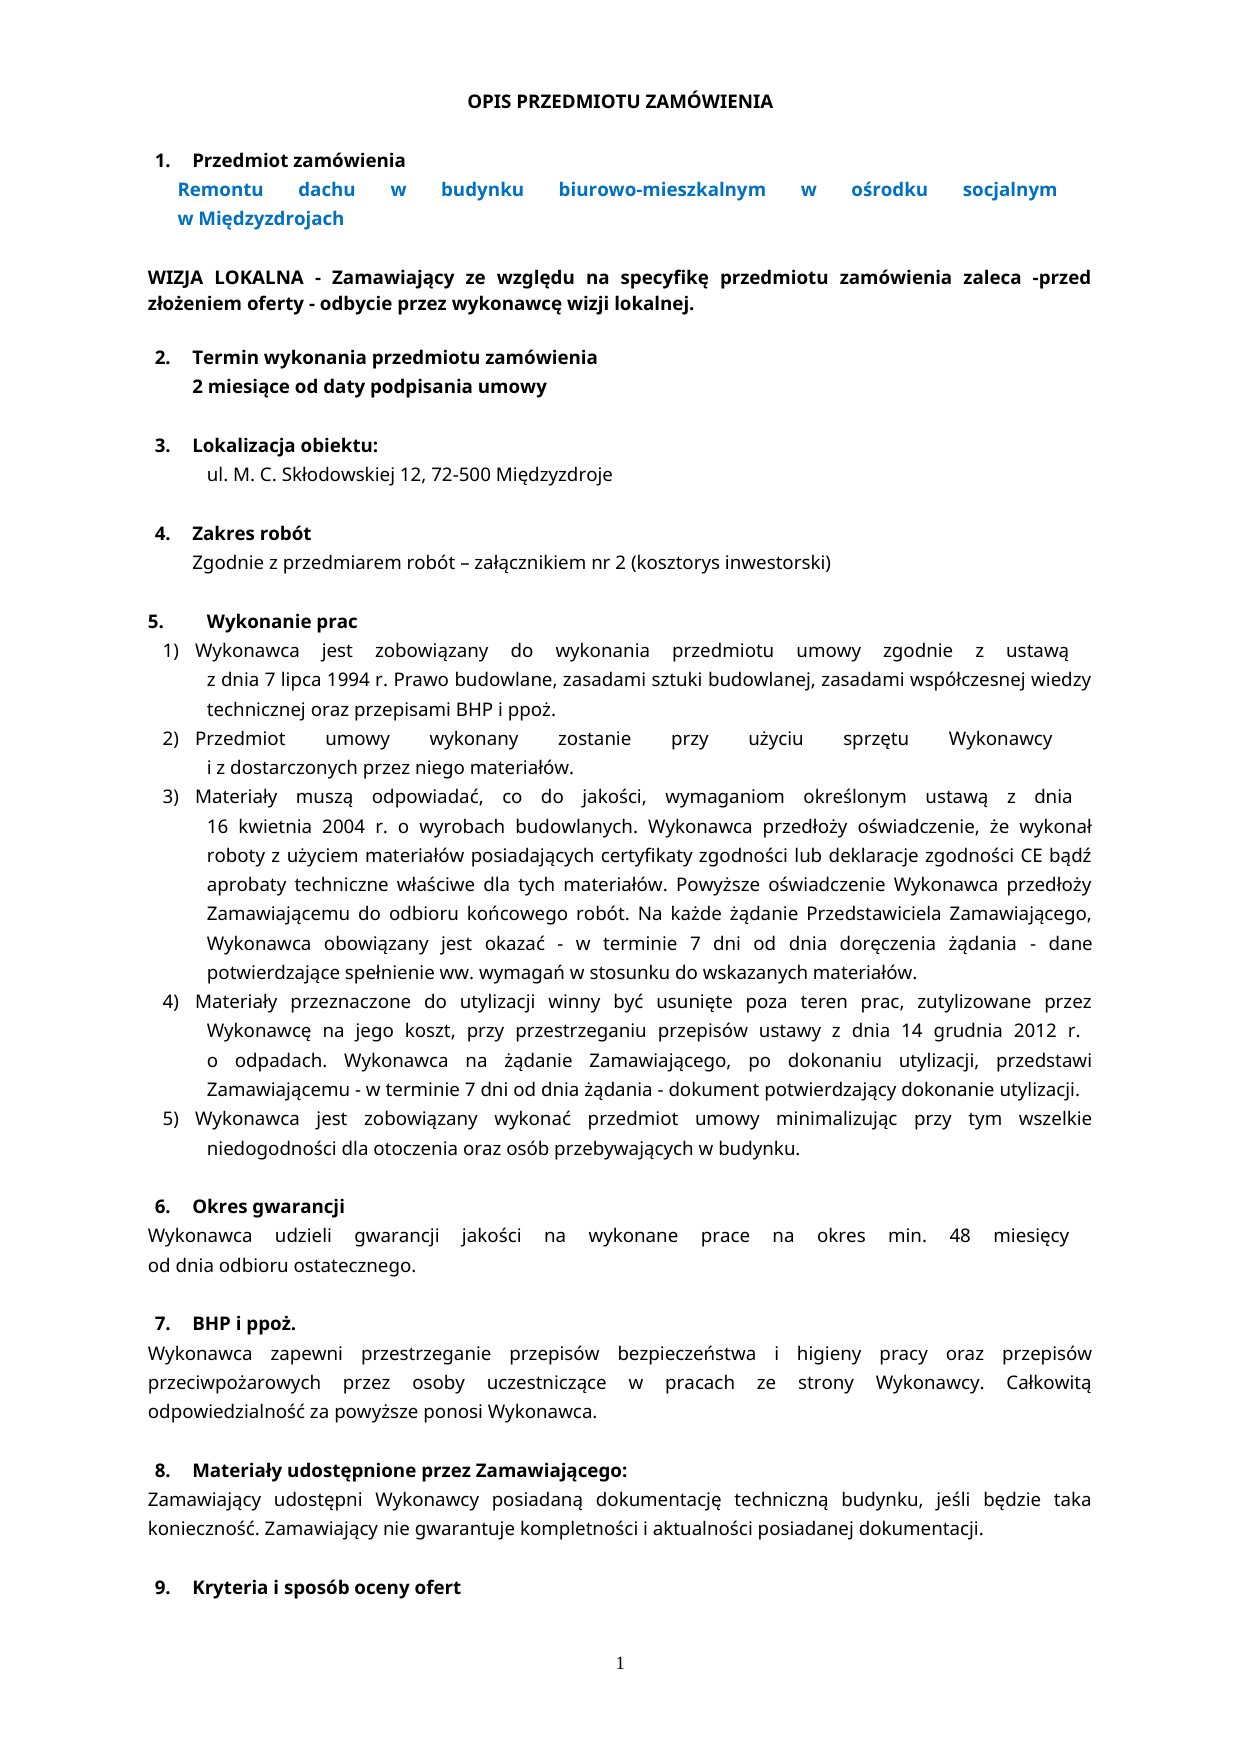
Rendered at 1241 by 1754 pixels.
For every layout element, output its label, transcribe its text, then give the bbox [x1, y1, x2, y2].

text Wykonawca udzieli gwarancji jakości na wykonane prace na okres min. 48 miesięcy od dnia odbioru ostatecznego. [148, 1223, 1093, 1277]
list Lokalizacja obiektu: [154, 432, 1093, 458]
text Remontu dachu w budynku biurowo-mieszkalnym w ośrodku socjalnym w Międzyzdrojach [177, 176, 1093, 231]
list Wykonawca jest zobowiązany do wykonania przedmiotu umowy zgodnie z ustawą z dnia 7 lipca 1994 r. Prawo budowlane, zasadami sztuki budowlanej, zasadami współczesnej wiedzy technicznej oraz przepisami BHP i ppoż. [162, 637, 1093, 721]
list Zakres robót [154, 520, 1093, 546]
list Materiały przeznaczone do utylizacji winny być usunięte poza teren prac, zutylizowane przez Wykonawcę na jego koszt, przy przestrzeganiu przepisów ustawy z dnia 14 grudnia 2012 r. o odpadach. Wykonawca na żądanie Zamawiającego, po dokonaniu utylizacji, przedstawi Zamawiającemu - w terminie 7 dni od dnia żądania - dokument potwierdzający dokonanie utylizacji. [162, 988, 1093, 1102]
text Wykonawca zapewni przestrzeganie przepisów bezpieczeństwa i higieny pracy oraz przepisów przeciwpożarowych przez osoby uczestniczące w pracach ze strony Wykonawcy. Całkowitą odpowiedzialność za powyższe ponosi Wykonawca. [148, 1340, 1093, 1424]
list Kryteria i sposób oceny ofert [154, 1574, 1093, 1599]
list Wykonawca jest zobowiązany wykonać przedmiot umowy minimalizując przy tym wszelkie niedogodności dla otoczenia oraz osób przebywających w budynku. [162, 1106, 1093, 1160]
text Zgodnie z przedmiarem robót – załącznikiem nr 2 (kosztorys inwestorski) [192, 549, 1093, 575]
text 2 miesiące od daty podpisania umowy [192, 374, 1093, 399]
list Materiały udostępnione przez Zamawiającego: [154, 1457, 1093, 1482]
list BHP i ppoż. [154, 1311, 1093, 1336]
list Przedmiot zamówienia [154, 147, 1093, 173]
list Wykonanie prac [148, 608, 1093, 633]
list Materiały muszą odpowiadać, co do jakości, wymaganiom określonym ustawą z dnia 16 kwietnia 2004 r. o wyrobach budowlanych. Wykonawca przedłoży oświadczenie, że wykonał roboty z użyciem materiałów posiadających certyfikaty zgodności lub deklaracje zgodności CE bądź aprobaty techniczne właściwe dla tych materiałów. Powyższe oświadczenie Wykonawca przedłoży Zamawiającemu do odbioru końcowego robót. Na każde żądanie Przedstawiciela Zamawiającego, Wykonawca obowiązany jest okazać - w terminie 7 dni od dnia doręczenia żądania - dane potwierdzające spełnienie ww. wymagań w stosunku do wskazanych materiałów. [162, 784, 1093, 985]
list Przedmiot umowy wykonany zostanie przy użyciu sprzętu Wykonawcy i z dostarczonych przez niego materiałów. [162, 725, 1093, 780]
text WIZJA LOKALNA - Zamawiający ze względu na specyfikę przedmiotu zamówienia zaleca -przed złożeniem oferty - odbycie przez wykonawcę wizji lokalnej. [148, 264, 1093, 315]
list Termin wykonania przedmiotu zamówienia [154, 344, 1093, 370]
list Okres gwarancji [154, 1193, 1093, 1219]
text ul. M. C. Skłodowskiej 12, 72-500 Międzyzdroje [207, 462, 1093, 487]
text OPIS PRZEDMIOTU ZAMÓWIENIA [148, 89, 1093, 114]
text Zamawiający udostępni Wykonawcy posiadaną dokumentację techniczną budynku, jeśli będzie taka konieczność. Zamawiający nie gwarantuje kompletności i aktualności posiadanej dokumentacji. [148, 1486, 1093, 1541]
